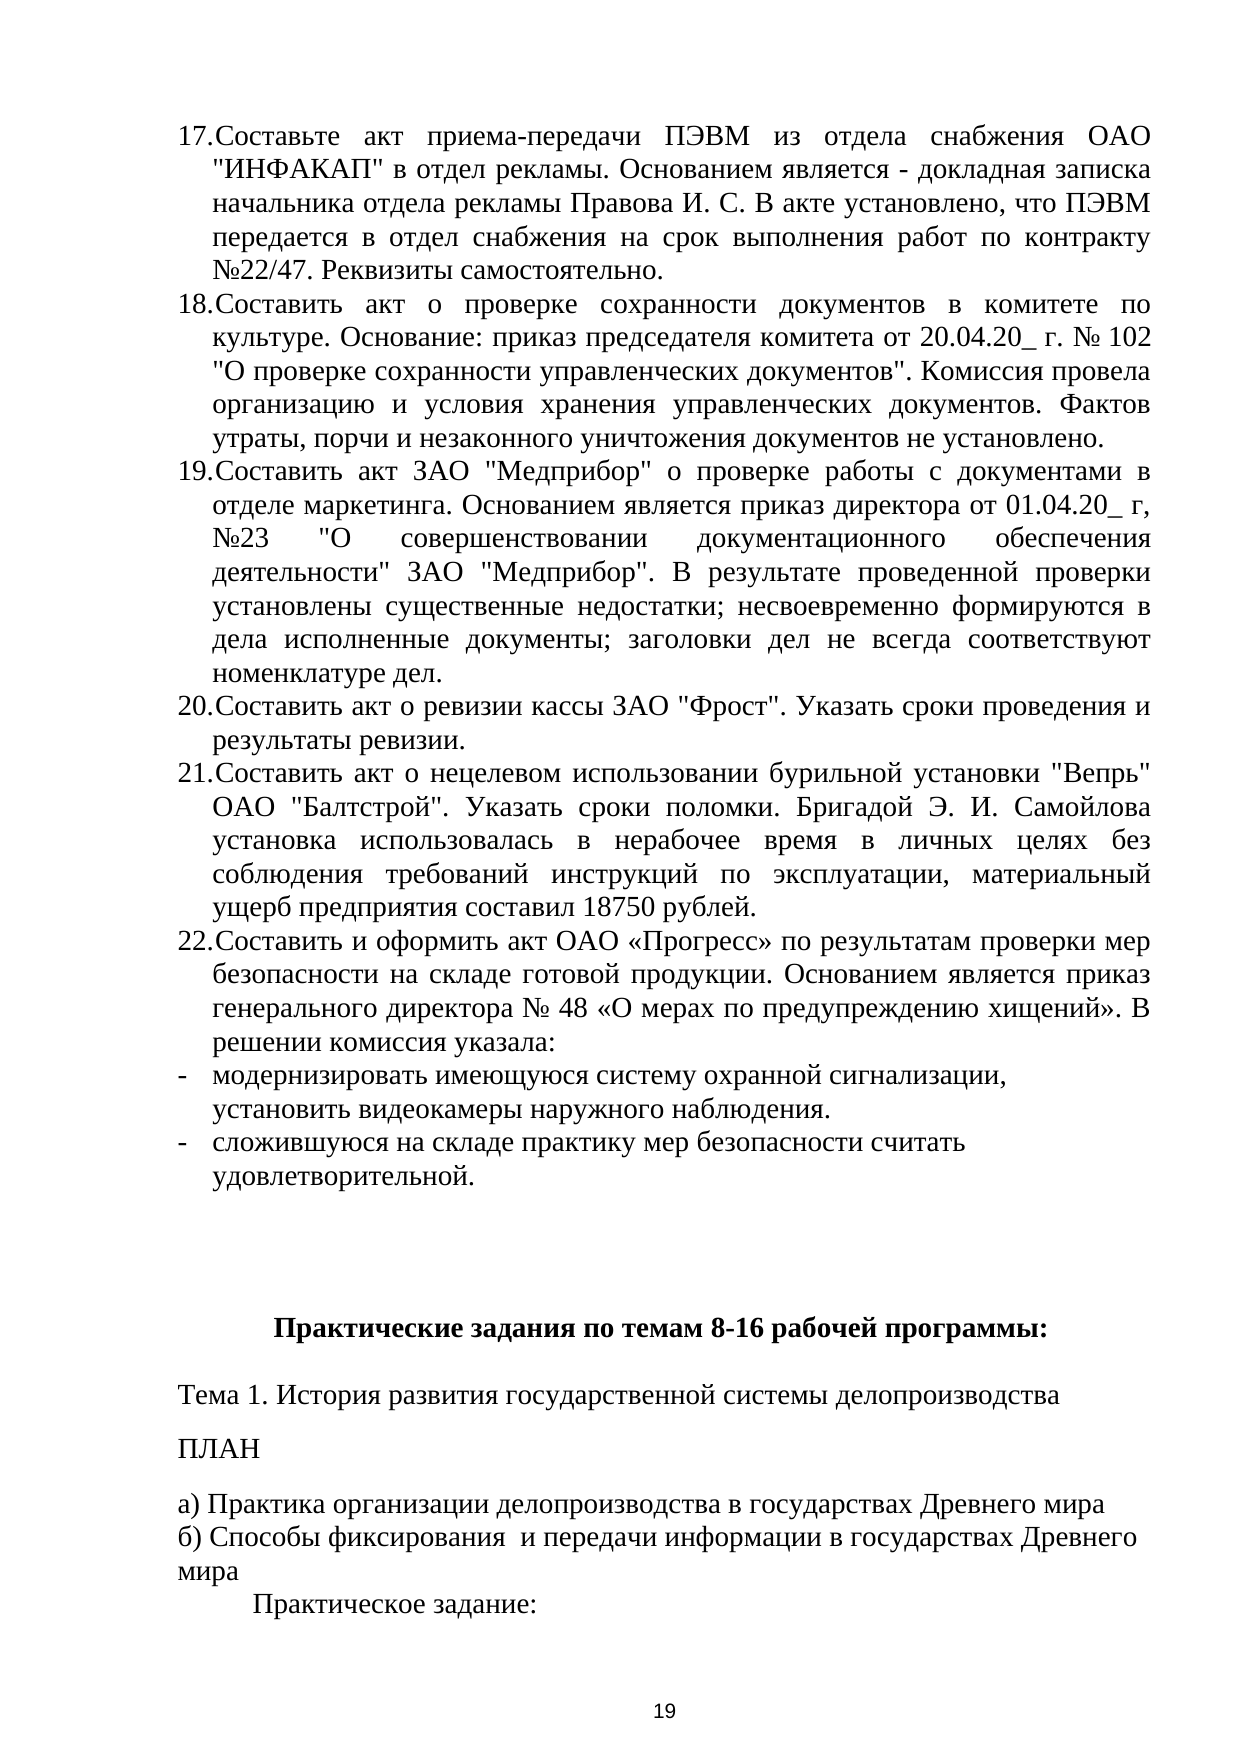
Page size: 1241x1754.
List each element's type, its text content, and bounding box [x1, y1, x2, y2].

text а) Практика организации делопроизводства в государствах Древнего мира [177, 1486, 1152, 1519]
list Составьте акт приема-передачи ПЭВМ из отдела снабжения ОАО "ИНФАКАП" в отдел рекламы. Основанием является - докладная записка начальника отдела рекламы Правова И. С. В акте установлено, что ПЭВМ передается в отдел снабжения на срок выполнения работ по контракту №22/47. Реквизиты самостоятельно. [177, 118, 1152, 286]
text ПЛАН [177, 1432, 1152, 1465]
list Составить акт ЗАО "Медприбор" о проверке работы с документами в отделе маркетинга. Основанием является приказ директора от 01.04.20_ г, №23 "О совершенствовании документационного обеспечения деятельности" ЗАО "Медприбор". В результате проведенной проверки установлены существенные недостатки; несвоевременно формируются в дела исполненные документы; заголовки дел не всегда соответствуют номенклатуре дел. [177, 453, 1152, 688]
text б) Способы фиксирования и передачи информации в государствах Древнего мира [177, 1519, 1152, 1587]
text Практическое задание: [252, 1587, 1152, 1620]
list Составить акт о ревизии кассы ЗАО "Фрост". Указать сроки проведения и результаты ревизии. [177, 688, 1152, 755]
list сложившуюся на складе практику мер безопасности считать удовлетворительной. [177, 1124, 1152, 1191]
text Практические задания по темам 8-16 рабочей программы: [170, 1310, 1152, 1344]
text Тема 1. История развития государственной системы делопроизводства [177, 1377, 1152, 1411]
list Составить и оформить акт ОАО «Прогресс» по результатам проверки мер безопасности на складе готовой продукции. Основанием является приказ генерального директора № 48 «О мерах по предупреждению хищений». В решении комиссия указала: [177, 923, 1152, 1057]
list Составить акт о проверке сохранности документов в комитете по культуре. Основание: приказ председателя комитета от 20.04.20_ г. № 102 "О проверке сохранности управленческих документов". Комиссия провела организацию и условия хранения управленческих документов. Фактов утраты, порчи и незаконного уничтожения документов не установлено. [177, 286, 1152, 453]
list модернизировать имеющуюся систему охранной сигнализации, установить видеокамеры наружного наблюдения. [177, 1057, 1152, 1124]
list Составить акт о нецелевом использовании бурильной установки "Вепрь" ОАО "Балтстрой". Указать сроки поломки. Бригадой Э. И. Самойлова установка использовалась в нерабочее время в личных целях без соблюдения требований инструкций по эксплуатации, материальный ущерб предприятия составил 18750 рублей. [177, 755, 1152, 923]
